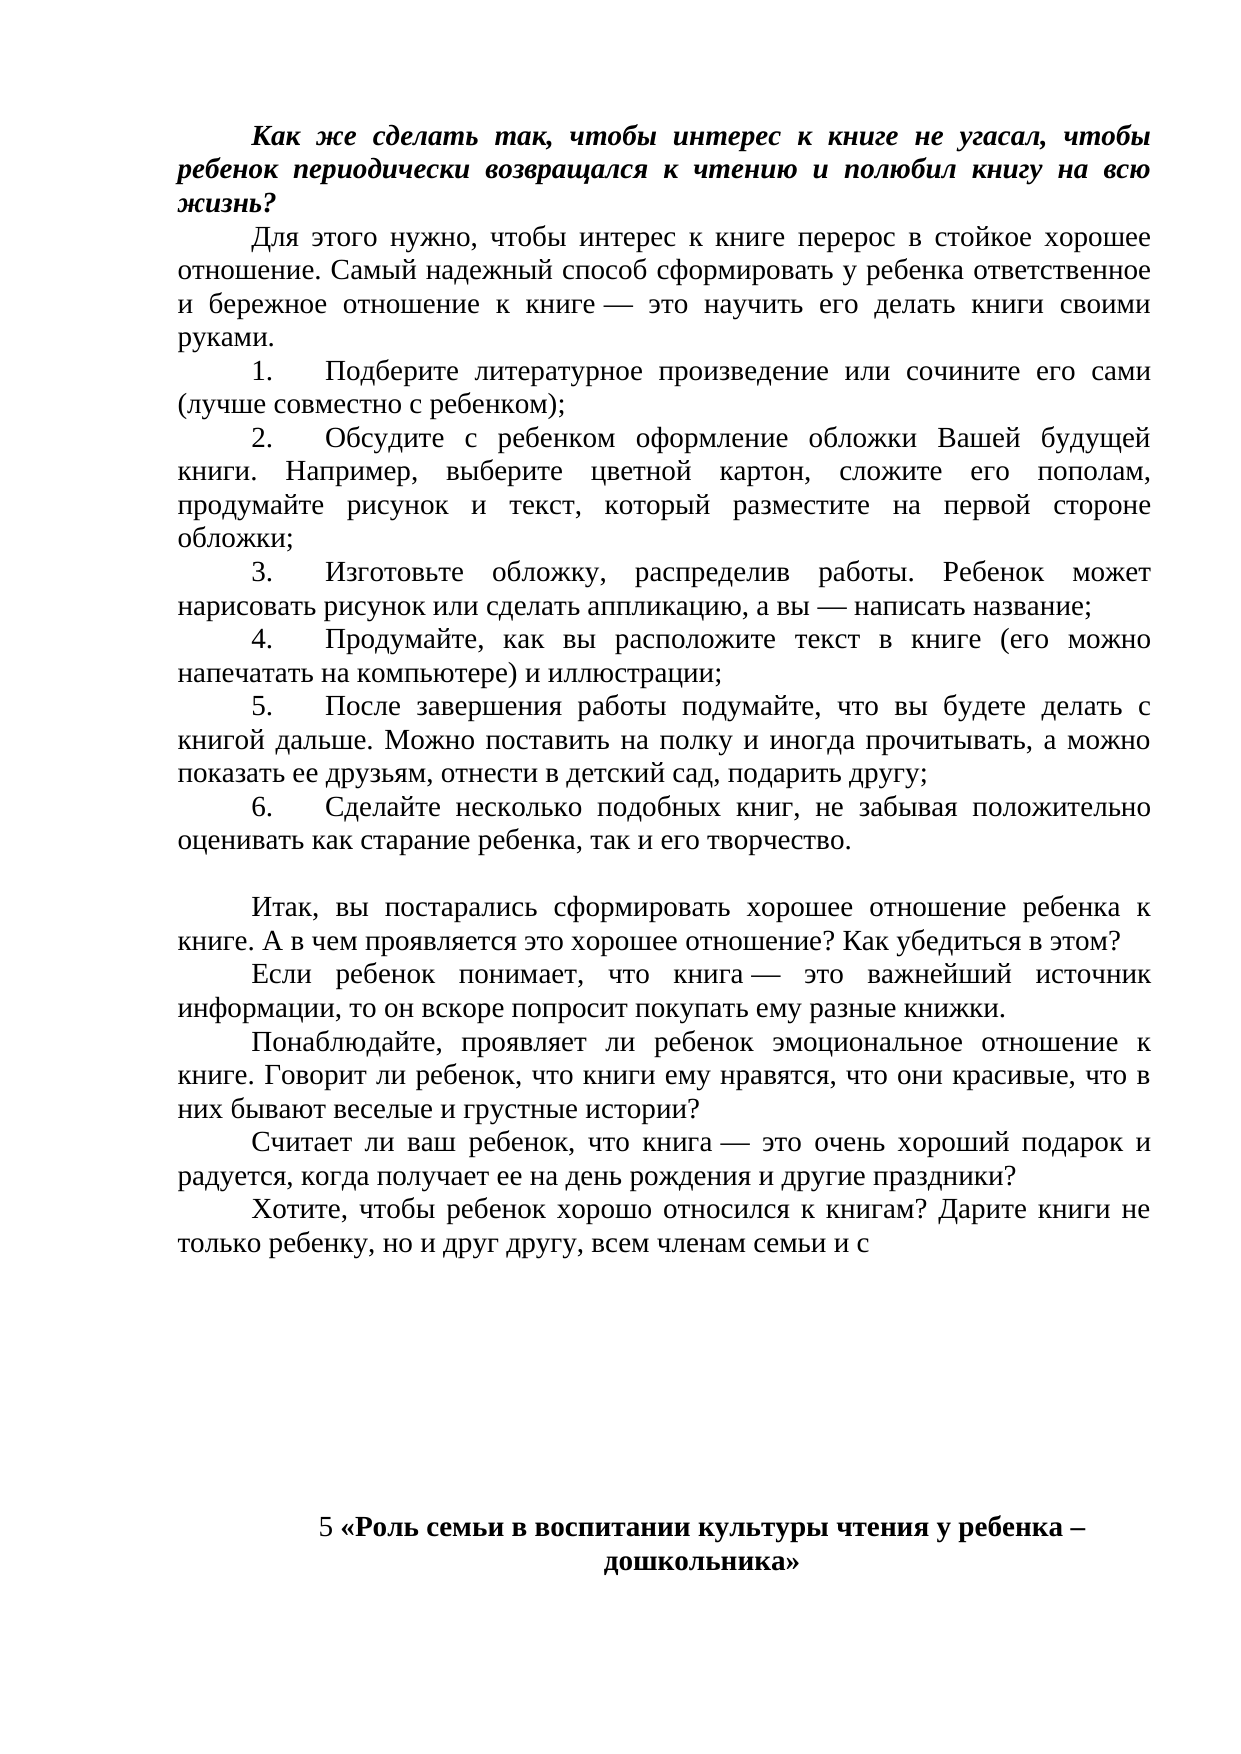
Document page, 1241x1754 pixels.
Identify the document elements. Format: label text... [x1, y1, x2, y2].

text Для этого нужно, чтобы интерес к книге перерос в стойкое хорошее отношение. Самый надежный способ сформировать у ребенка ответственное и бережное отношение к книге — это научить его делать книги своими руками. [177, 219, 1152, 353]
text Считает ли ваш ребенок, что книга — это очень хороший подарок и радуется, когда получает ее на день рождения и другие праздники? [177, 1124, 1152, 1191]
text Хотите, чтобы ребенок хорошо относился к книгам? Дарите книги не только ребенку, но и друг другу, всем членам семьи и с [177, 1191, 1152, 1258]
list Подберите литературное произведение или сочините его сами (лучше совместно с ребенком); [177, 353, 1152, 420]
text Как же сделать так, чтобы интерес к книге не угасал, чтобы ребенок периодически возвращался к чтению и полюбил книгу на всю жизнь? [177, 118, 1152, 219]
text Если ребенок понимает, что книга — это важнейший источник информации, то он вскоре попросит покупать ему разные книжки. [177, 957, 1152, 1024]
list Сделайте несколько подобных книг, не забывая положительно оценивать как старание ребенка, так и его творчество. [177, 789, 1152, 856]
list 5 «Роль семьи в воспитании культуры чтения у ребенка – дошкольника» [252, 1509, 1152, 1577]
list Изготовьте обложку, распределив работы. Ребенок может нарисовать рисунок или сделать аппликацию, а вы — написать название; [177, 554, 1152, 621]
list Обсудите с ребенком оформление обложки Вашей будущей книги. Например, выберите цветной картон, сложите его пополам, продумайте рисунок и текст, который разместите на первой стороне обложки; [177, 420, 1152, 554]
list Продумайте, как вы расположите текст в книге (его можно напечатать на компьютере) и иллюстрации; [177, 621, 1152, 688]
list После завершения работы подумайте, что вы будете делать с книгой дальше. Можно поставить на полку и иногда прочитывать, а можно показать ее друзьям, отнести в детский сад, подарить другу; [177, 688, 1152, 789]
text Понаблюдайте, проявляет ли ребенок эмоциональное отношение к книге. Говорит ли ребенок, что книги ему нравятся, что они красивые, что в них бывают веселые и грустные истории? [177, 1024, 1152, 1124]
text Итак, вы постарались сформировать хорошее отношение ребенка к книге. А в чем проявляется это хорошее отношение? Как убедиться в этом? [177, 889, 1152, 957]
